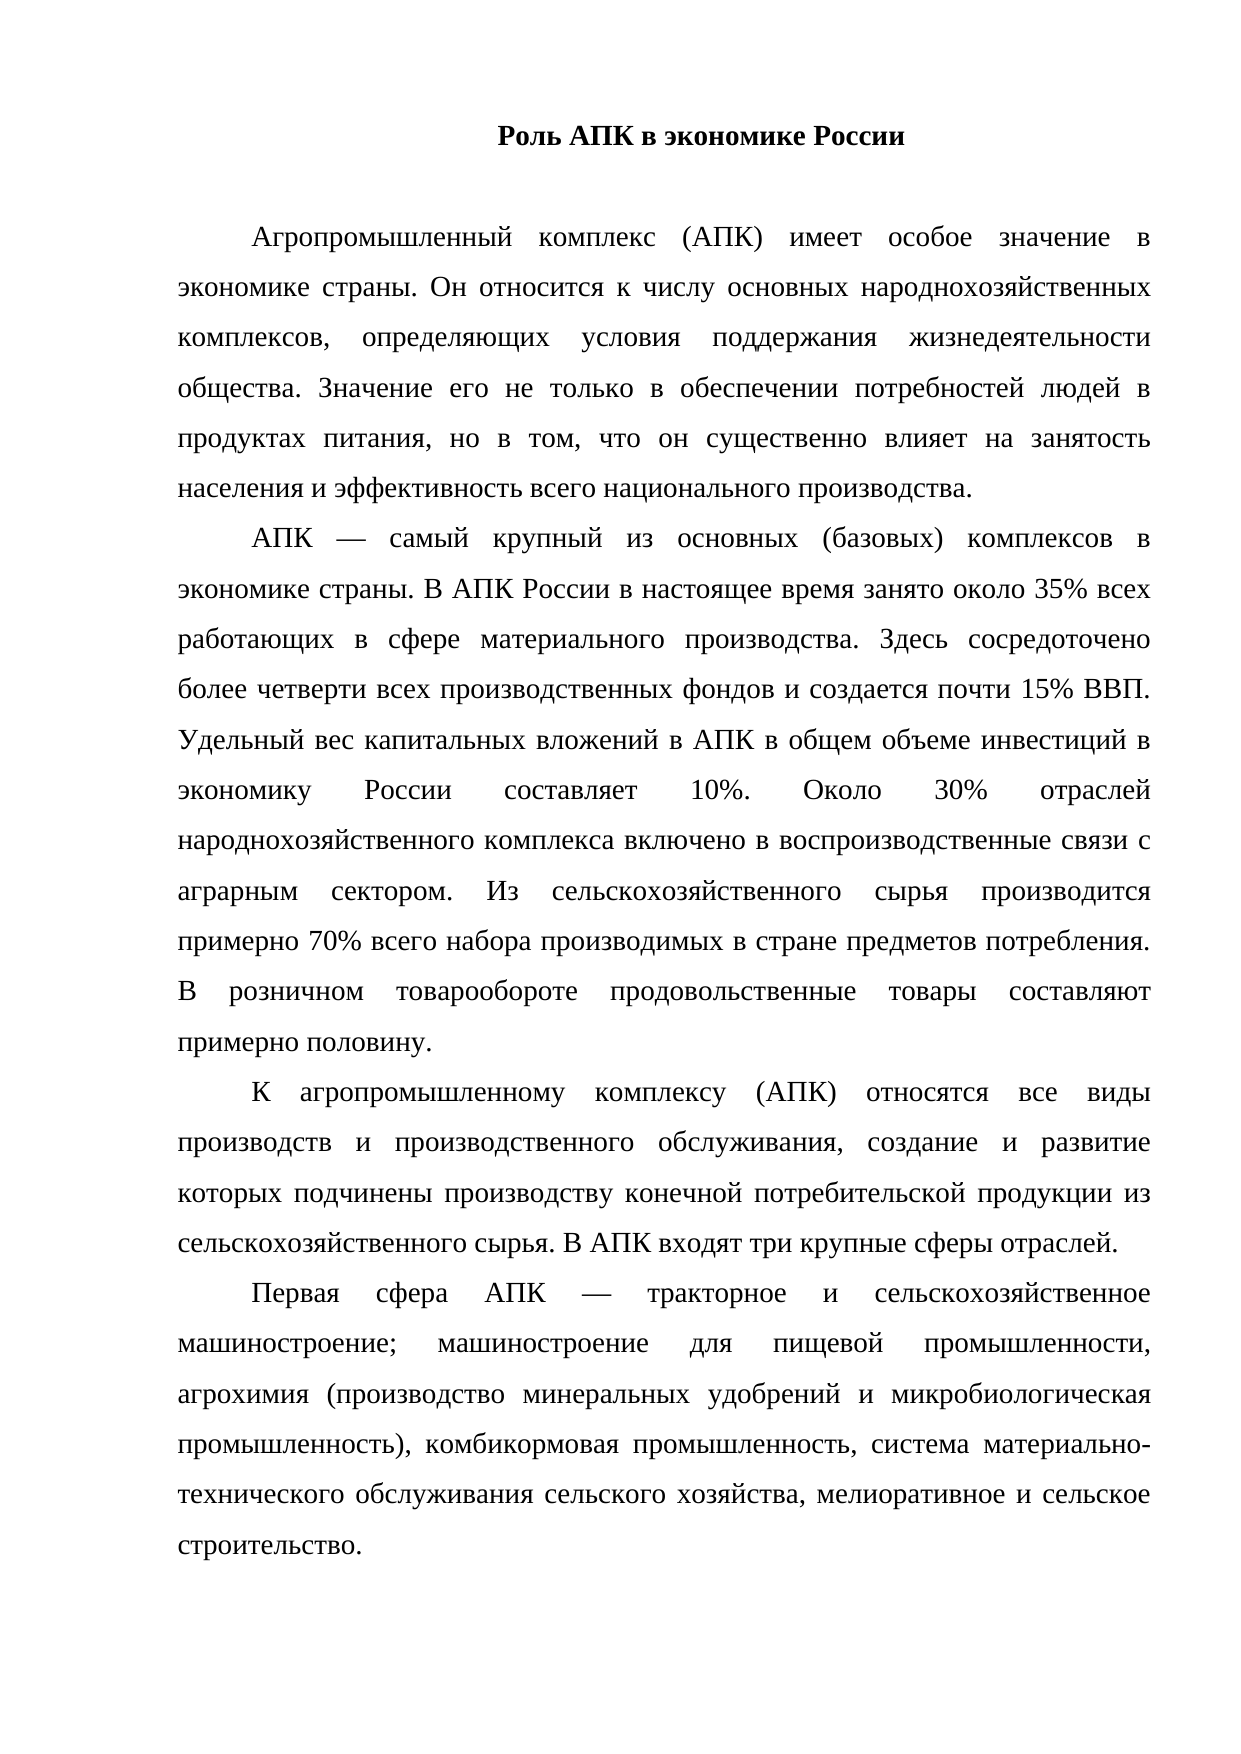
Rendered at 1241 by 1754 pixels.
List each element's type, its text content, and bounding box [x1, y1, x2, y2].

text Первая сфера АПК — тракторное и сельскохозяйственное машиностроение; машиностроение для пищевой промышленности, агрохимия (производство минеральных удобрений и микробиологическая промышленность), комбикормовая промышленность, система материально-технического обслуживания сельского хозяйства, мелиоративное и сельское строительство. [177, 1275, 1152, 1560]
text Агропромышленный комплекс (АПК) имеет особое значение в экономике страны. Он относится к числу основных народнохозяйственных комплексов, определяющих условия поддержания жизнедеятельности общества. Значение его не только в обеспечении потребностей людей в продуктах питания, но в том, что он существенно влияет на занятость населения и эффективность всего национального производства. [177, 219, 1152, 504]
text К агропромышленному комплексу (АПК) относятся все виды производств и производственного обслуживания, создание и развитие которых подчинены производству конечной потребительской продукции из сельскохозяйственного сырья. В АПК входят три крупные сферы отраслей. [177, 1074, 1152, 1258]
text Роль АПК в экономике России [177, 118, 1152, 152]
text АПК — самый крупный из основных (базовых) комплексов в экономике страны. В АПК России в настоящее время занято около 35% всех работающих в сфере материального производства. Здесь сосредоточено более четверти всех производственных фондов и создается почти 15% ВВП. Удельный вес капитальных вложений в АПК в общем объеме инвестиций в экономику России составляет 10%. Около 30% отраслей народнохозяйственного комплекса включено в воспроизводственные связи с аграрным сектором. Из сельскохозяйственного сырья производится примерно 70% всего набора производимых в стране предметов потребления. В розничном товарообороте продовольственные товары составляют примерно половину. [177, 521, 1152, 1057]
